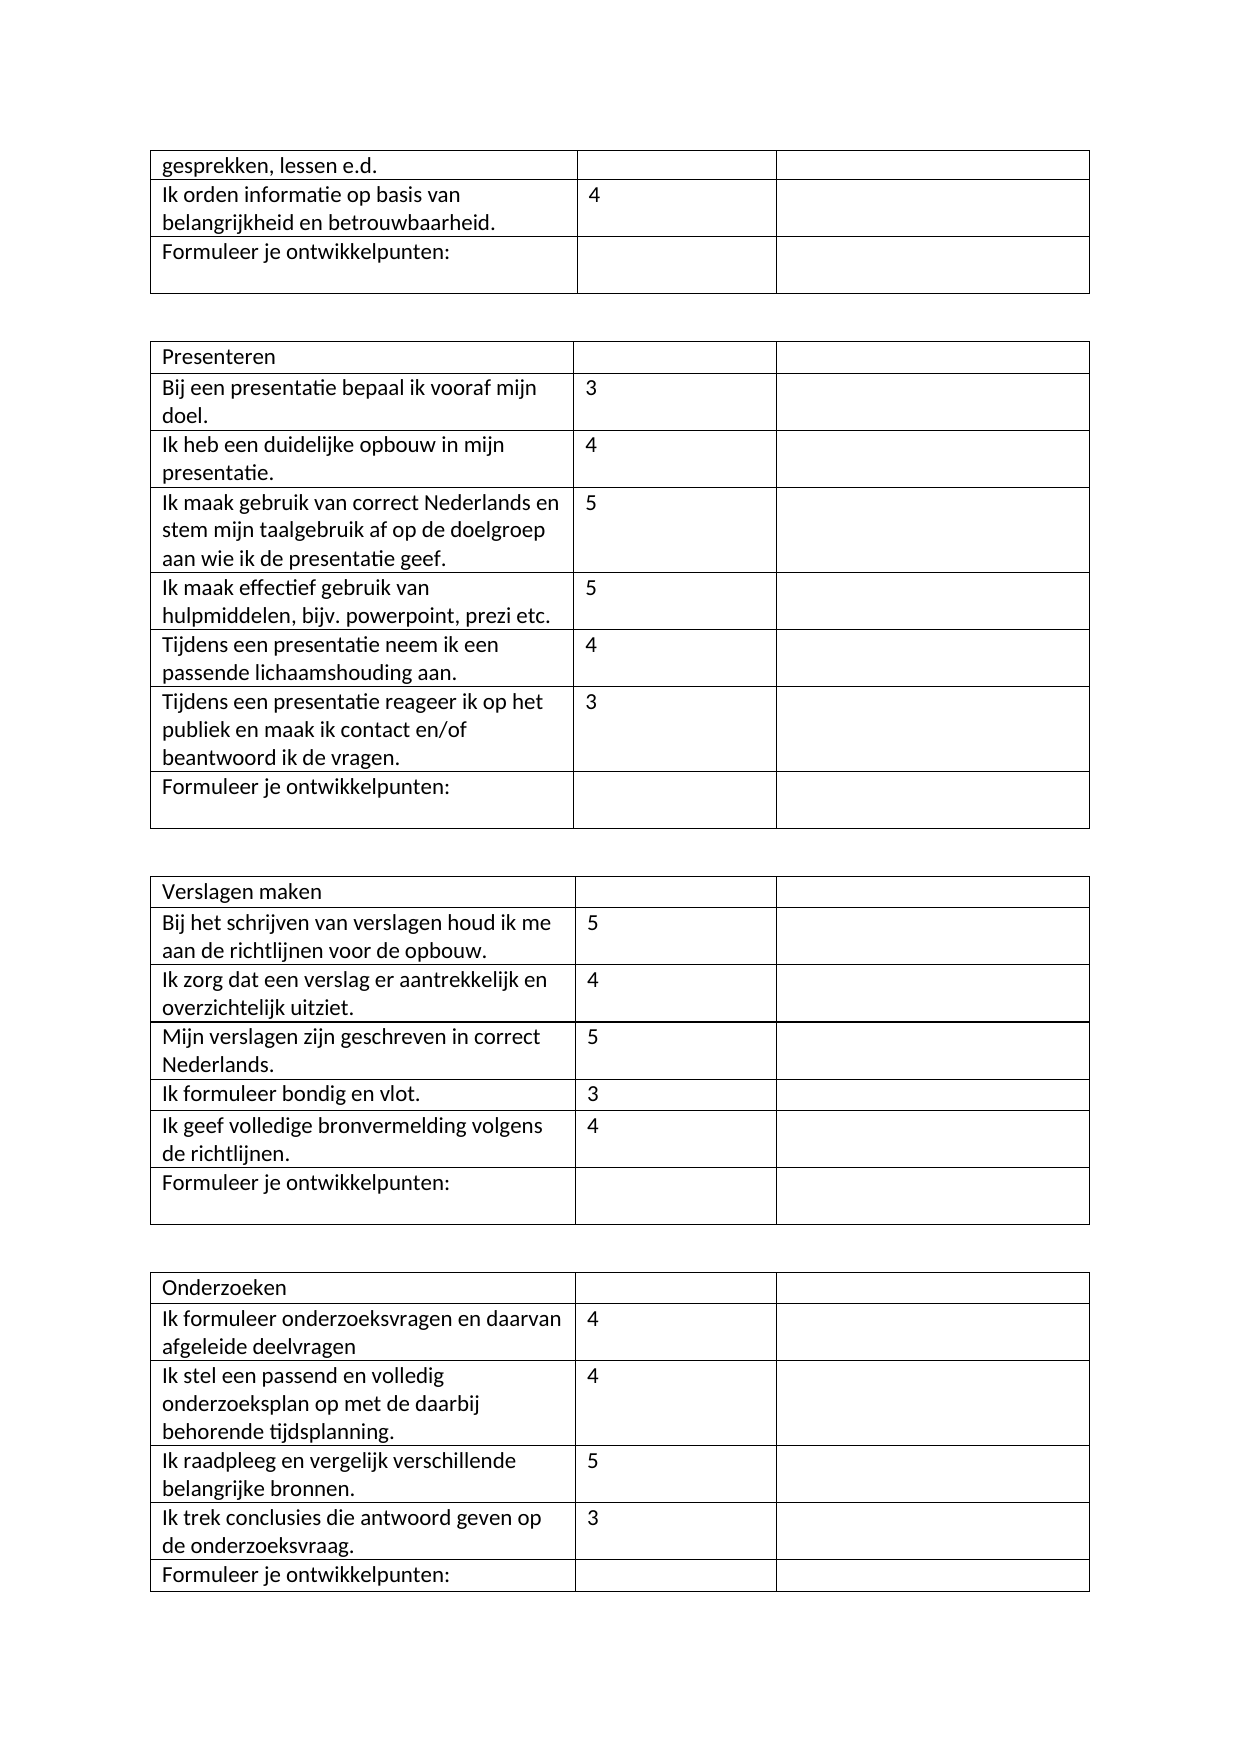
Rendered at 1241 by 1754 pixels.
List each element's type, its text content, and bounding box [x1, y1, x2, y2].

table_cell [777, 1168, 1089, 1224]
table_cell Ik geef volledige bronvermelding volgens de richtlijnen. [151, 1111, 575, 1167]
table_cell [777, 1111, 1089, 1167]
table_cell 4 [574, 431, 776, 487]
table_cell Ik raadpleeg en vergelijk verschillende belangrijke bronnen. [151, 1446, 575, 1502]
table_cell [777, 431, 1089, 487]
table_cell [777, 374, 1089, 429]
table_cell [151, 1560, 575, 1591]
table_cell 3 [576, 1080, 776, 1110]
table_cell Formuleer je ontwikkelpunten: [151, 237, 577, 293]
table_cell Mijn verslagen zijn geschreven in correct Nederlands. [151, 1023, 575, 1078]
table_header [576, 877, 776, 907]
table_cell 4 [574, 630, 776, 686]
table_cell Bij het schrijven van verslagen houd ik me aan de richtlijnen voor de opbouw. [151, 908, 575, 964]
table_cell [777, 908, 1089, 964]
table_cell [578, 237, 776, 293]
table_cell Formuleer je ontwikkelpunten: [151, 1168, 575, 1224]
table_cell [777, 573, 1089, 629]
table_cell [777, 1304, 1089, 1360]
table_cell 3 [576, 1503, 776, 1559]
table_header [574, 342, 776, 372]
table_cell 5 [576, 1446, 776, 1502]
table_cell 4 [576, 1111, 776, 1167]
table_cell [576, 1168, 776, 1224]
table_cell 3 [574, 374, 776, 429]
table_cell Bij een presentatie bepaal ik vooraf mijn doel. [151, 374, 573, 429]
table_cell 5 [574, 488, 776, 572]
table_cell [777, 237, 1089, 293]
table_cell 5 [574, 573, 776, 629]
table_cell [777, 687, 1089, 771]
table_cell 4 [578, 180, 776, 236]
table_header Onderzoeken [151, 1273, 575, 1303]
table_cell 4 [576, 1304, 776, 1360]
table_cell Ik trek conclusies die antwoord geven op de onderzoeksvraag. [151, 1503, 575, 1559]
table_cell Ik maak effectief gebruik van hulpmiddelen, bijv. powerpoint, prezi etc. [151, 573, 573, 629]
table_cell [777, 151, 1089, 179]
table_cell [777, 488, 1089, 572]
table_cell Tijdens een presentatie reageer ik op het publiek en maak ik contact en/of beantwoord ik de vragen. [151, 687, 573, 771]
table_cell 4 [576, 965, 776, 1021]
table_header [576, 1273, 776, 1303]
table_cell [777, 1080, 1089, 1110]
table_cell 5 [576, 1023, 776, 1078]
table_cell [777, 772, 1089, 828]
table_cell [777, 1023, 1089, 1078]
table_header Presenteren [151, 342, 573, 372]
table_cell [777, 1446, 1089, 1502]
table_header [777, 342, 1089, 372]
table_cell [151, 151, 577, 179]
table_cell Ik heb een duidelijke opbouw in mijn presentatie. [151, 431, 573, 487]
table_header Verslagen maken [151, 877, 575, 907]
table_cell [576, 1560, 776, 1591]
table_cell Formuleer je ontwikkelpunten: [151, 772, 573, 828]
table_cell [574, 772, 776, 828]
table_header [777, 1273, 1089, 1303]
table_cell Ik maak gebruik van correct Nederlands en stem mijn taalgebruik af op de doelgroep aan wie ik de presentatie geef. [151, 488, 573, 572]
table_cell 5 [576, 908, 776, 964]
table_cell [777, 1503, 1089, 1559]
table_cell Ik zorg dat een verslag er aantrekkelijk en overzichtelijk uitziet. [151, 965, 575, 1021]
table_cell 3 [574, 687, 776, 771]
table_cell Ik formuleer bondig en vlot. [151, 1080, 575, 1110]
table_header [777, 877, 1089, 907]
table_cell [777, 1361, 1089, 1445]
table_cell Ik formuleer onderzoeksvragen en daarvan afgeleide deelvragen [151, 1304, 575, 1360]
table_cell [777, 630, 1089, 686]
table_cell 4 [576, 1361, 776, 1445]
table_cell [777, 180, 1089, 236]
table_cell Tijdens een presentatie neem ik een passende lichaamshouding aan. [151, 630, 573, 686]
table_cell Ik stel een passend en volledig onderzoeksplan op met de daarbij behorende tijdsplanning. [151, 1361, 575, 1445]
table_cell Ik orden informatie op basis van belangrijkheid en betrouwbaarheid. [151, 180, 577, 236]
table_cell [777, 965, 1089, 1021]
table_cell 4 [578, 151, 776, 179]
table_cell [777, 1560, 1089, 1591]
